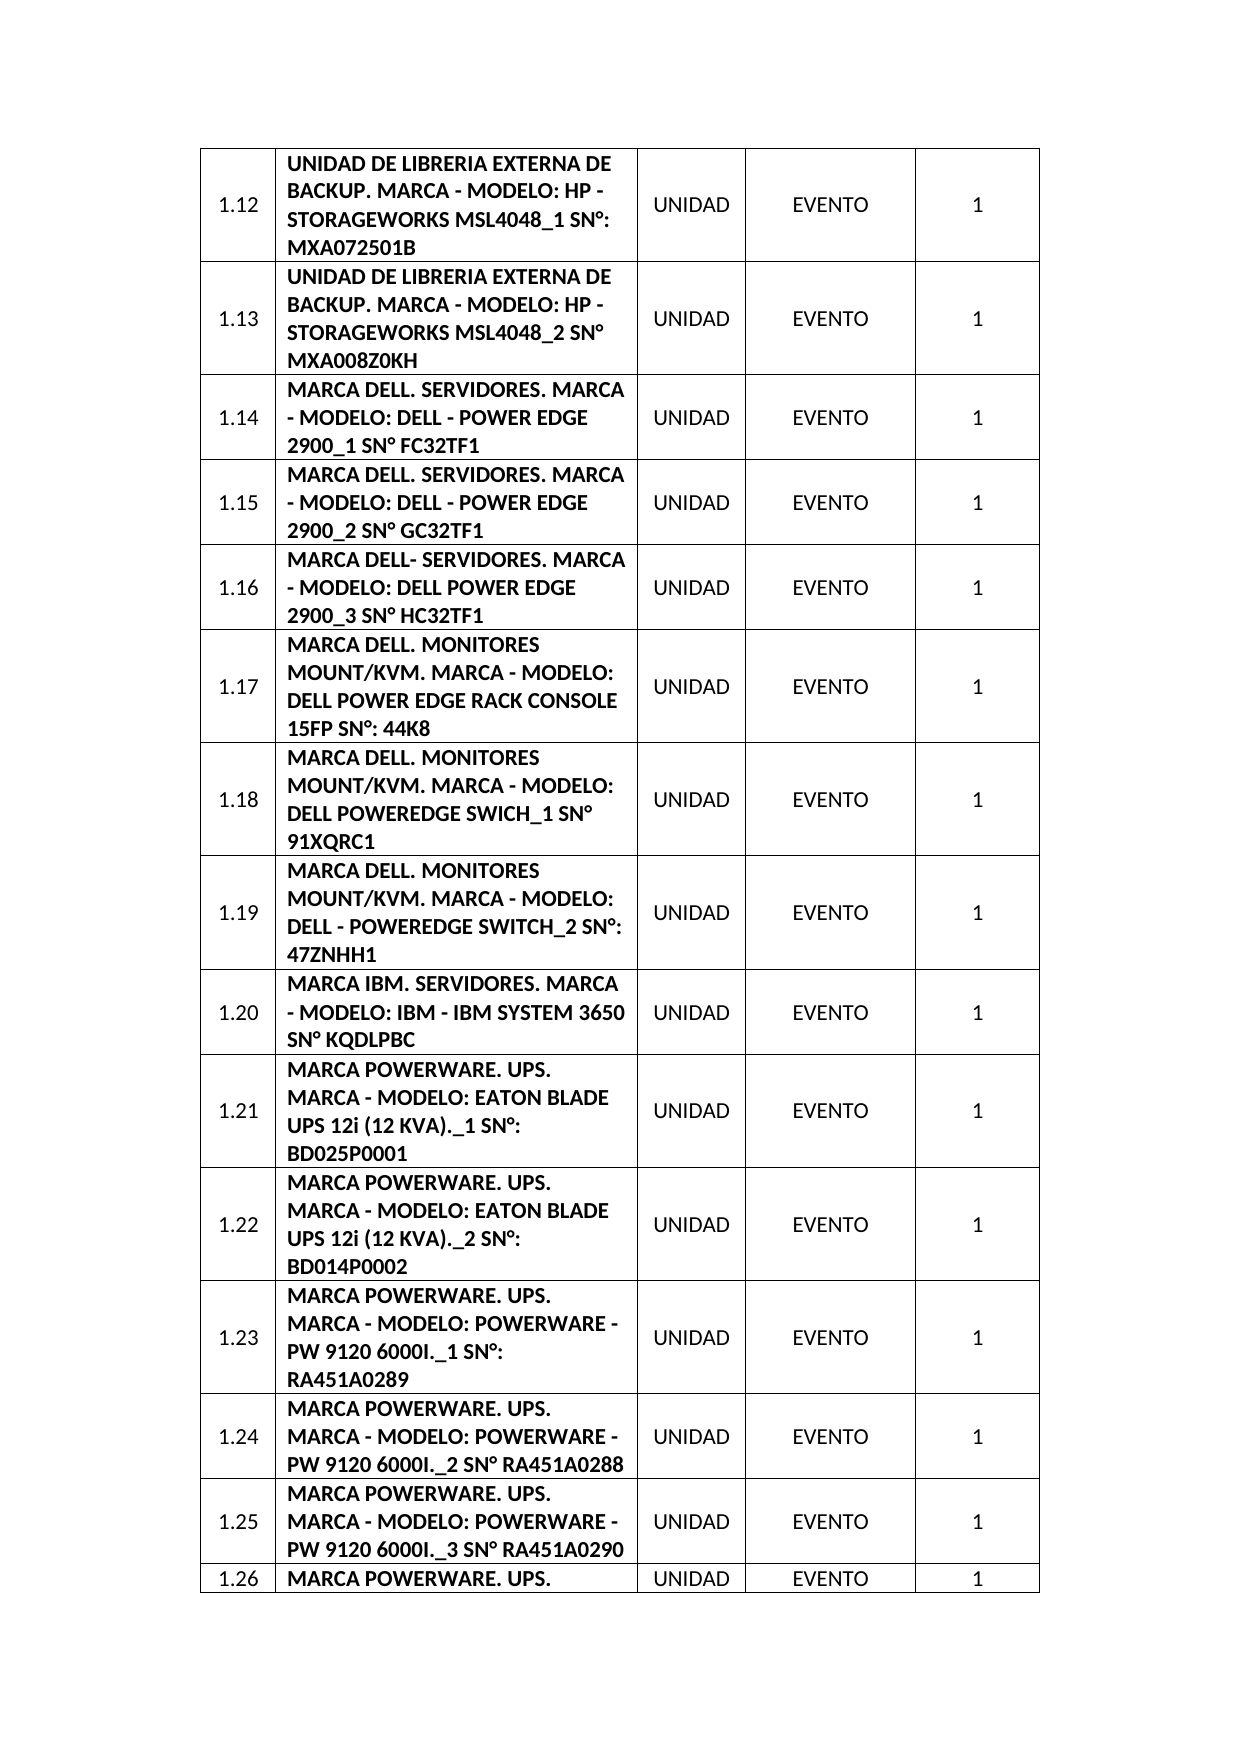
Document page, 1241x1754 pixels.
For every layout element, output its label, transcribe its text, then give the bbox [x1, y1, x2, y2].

table_cell 1 [916, 630, 1039, 742]
table_cell 1 [916, 743, 1039, 855]
table_cell UNIDAD [638, 970, 745, 1054]
table_cell MARCA POWERWARE. UPS. MARCA - MODELO: EATON BLADE UPS 12i (12 KVA)._1 SN°: BD025P0001 [276, 1055, 637, 1167]
table_cell 1.20 [201, 970, 275, 1054]
table_cell EVENTO [746, 1564, 915, 1592]
table_cell 1.19 [201, 856, 275, 968]
table_cell MARCA DELL. SERVIDORES. MARCA - MODELO: DELL - POWER EDGE 2900_1 SN° FC32TF1 [276, 375, 637, 459]
table_cell EVENTO [746, 375, 915, 459]
table_cell 1.15 [201, 460, 275, 544]
table_cell UNIDAD [638, 375, 745, 459]
table_cell 1.26 [201, 1564, 275, 1592]
table_cell MARCA DELL. SERVIDORES. MARCA - MODELO: DELL - POWER EDGE 2900_2 SN° GC32TF1 [276, 460, 637, 544]
table_cell UNIDAD [638, 1394, 745, 1478]
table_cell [276, 1564, 637, 1592]
table_cell 1.24 [201, 1394, 275, 1478]
table_cell UNIDAD [638, 1479, 745, 1563]
table_cell 1.21 [201, 1055, 275, 1167]
table_cell 1 [916, 460, 1039, 544]
table_cell MARCA IBM. SERVIDORES. MARCA - MODELO: IBM - IBM SYSTEM 3650 SN° KQDLPBC [276, 970, 637, 1054]
table_cell 1 [916, 375, 1039, 459]
table_cell 1 [916, 970, 1039, 1054]
table_cell 1 [916, 545, 1039, 629]
table_cell UNIDAD DE LIBRERIA EXTERNA DE BACKUP. MARCA - MODELO: HP - STORAGEWORKS MSL4048_2 SN° MXA008Z0KH [276, 262, 637, 374]
table_cell 1.14 [201, 375, 275, 459]
table_cell UNIDAD [638, 856, 745, 968]
table_cell UNIDAD [638, 630, 745, 742]
table_cell MARCA DELL. MONITORES MOUNT/KVM. MARCA - MODELO: DELL POWER EDGE RACK CONSOLE 15FP SN°: 44K8 [276, 630, 637, 742]
table_cell EVENTO [746, 1055, 915, 1167]
table_cell 1 [916, 1055, 1039, 1167]
table_cell 1.16 [201, 545, 275, 629]
table_cell MARCA DELL. MONITORES MOUNT/KVM. MARCA - MODELO: DELL POWEREDGE SWICH_1 SN° 91XQRC1 [276, 743, 637, 855]
table_cell MARCA DELL. MONITORES MOUNT/KVM. MARCA - MODELO: DELL - POWEREDGE SWITCH_2 SN°: 47ZNHH1 [276, 856, 637, 968]
table_cell 1 [916, 1394, 1039, 1478]
table_cell UNIDAD [638, 743, 745, 855]
table_cell EVENTO [746, 1479, 915, 1563]
table_cell MARCA POWERWARE. UPS. MARCA - MODELO: EATON BLADE UPS 12i (12 KVA)._2 SN°: BD014P0002 [276, 1168, 637, 1280]
table_cell EVENTO [746, 1168, 915, 1280]
table_cell 1 [916, 1281, 1039, 1393]
table_cell EVENTO [746, 1281, 915, 1393]
table_cell 1.17 [201, 630, 275, 742]
table_cell UNIDAD [638, 1281, 745, 1393]
table_cell EVENTO [746, 149, 915, 261]
table_cell 1.25 [201, 1479, 275, 1563]
table_cell MARCA POWERWARE. UPS. MARCA - MODELO: POWERWARE - PW 9120 6000I._2 SN° RA451A0288 [276, 1394, 637, 1478]
table_cell 1.22 [201, 1168, 275, 1280]
table_cell UNIDAD [638, 1564, 745, 1592]
table_cell EVENTO [746, 262, 915, 374]
table_cell 1.18 [201, 743, 275, 855]
table_cell EVENTO [746, 970, 915, 1054]
table_cell 1.13 [201, 262, 275, 374]
table_cell EVENTO [746, 856, 915, 968]
table_cell UNIDAD [638, 262, 745, 374]
table_cell MARCA DELL- SERVIDORES. MARCA - MODELO: DELL POWER EDGE 2900_3 SN° HC32TF1 [276, 545, 637, 629]
table_cell EVENTO [746, 460, 915, 544]
table_cell UNIDAD [638, 545, 745, 629]
table_cell 1.23 [201, 1281, 275, 1393]
table_cell EVENTO [746, 630, 915, 742]
table_cell 1 [916, 856, 1039, 968]
table_cell MARCA POWERWARE. UPS. MARCA - MODELO: POWERWARE - PW 9120 6000I._3 SN° RA451A0290 [276, 1479, 637, 1563]
table_cell UNIDAD [638, 1168, 745, 1280]
table_cell MARCA POWERWARE. UPS. MARCA - MODELO: POWERWARE - PW 9120 6000I._1 SN°: RA451A0289 [276, 1281, 637, 1393]
table_cell EVENTO [746, 1394, 915, 1478]
table_cell 1 [916, 262, 1039, 374]
table_cell UNIDAD [638, 460, 745, 544]
table_cell UNIDAD [638, 1055, 745, 1167]
table_cell 1 [916, 1168, 1039, 1280]
table_cell 1.12 [201, 149, 275, 261]
table_cell EVENTO [746, 545, 915, 629]
table_cell EVENTO [746, 743, 915, 855]
table_cell UNIDAD DE LIBRERIA EXTERNA DE BACKUP. MARCA - MODELO: HP - STORAGEWORKS MSL4048_1 SN°: MXA072501B [276, 149, 637, 261]
table_cell 1 [916, 149, 1039, 261]
table_cell 1 [916, 1479, 1039, 1563]
table_cell UNIDAD [638, 149, 745, 261]
table_cell 1 [916, 1564, 1039, 1592]
